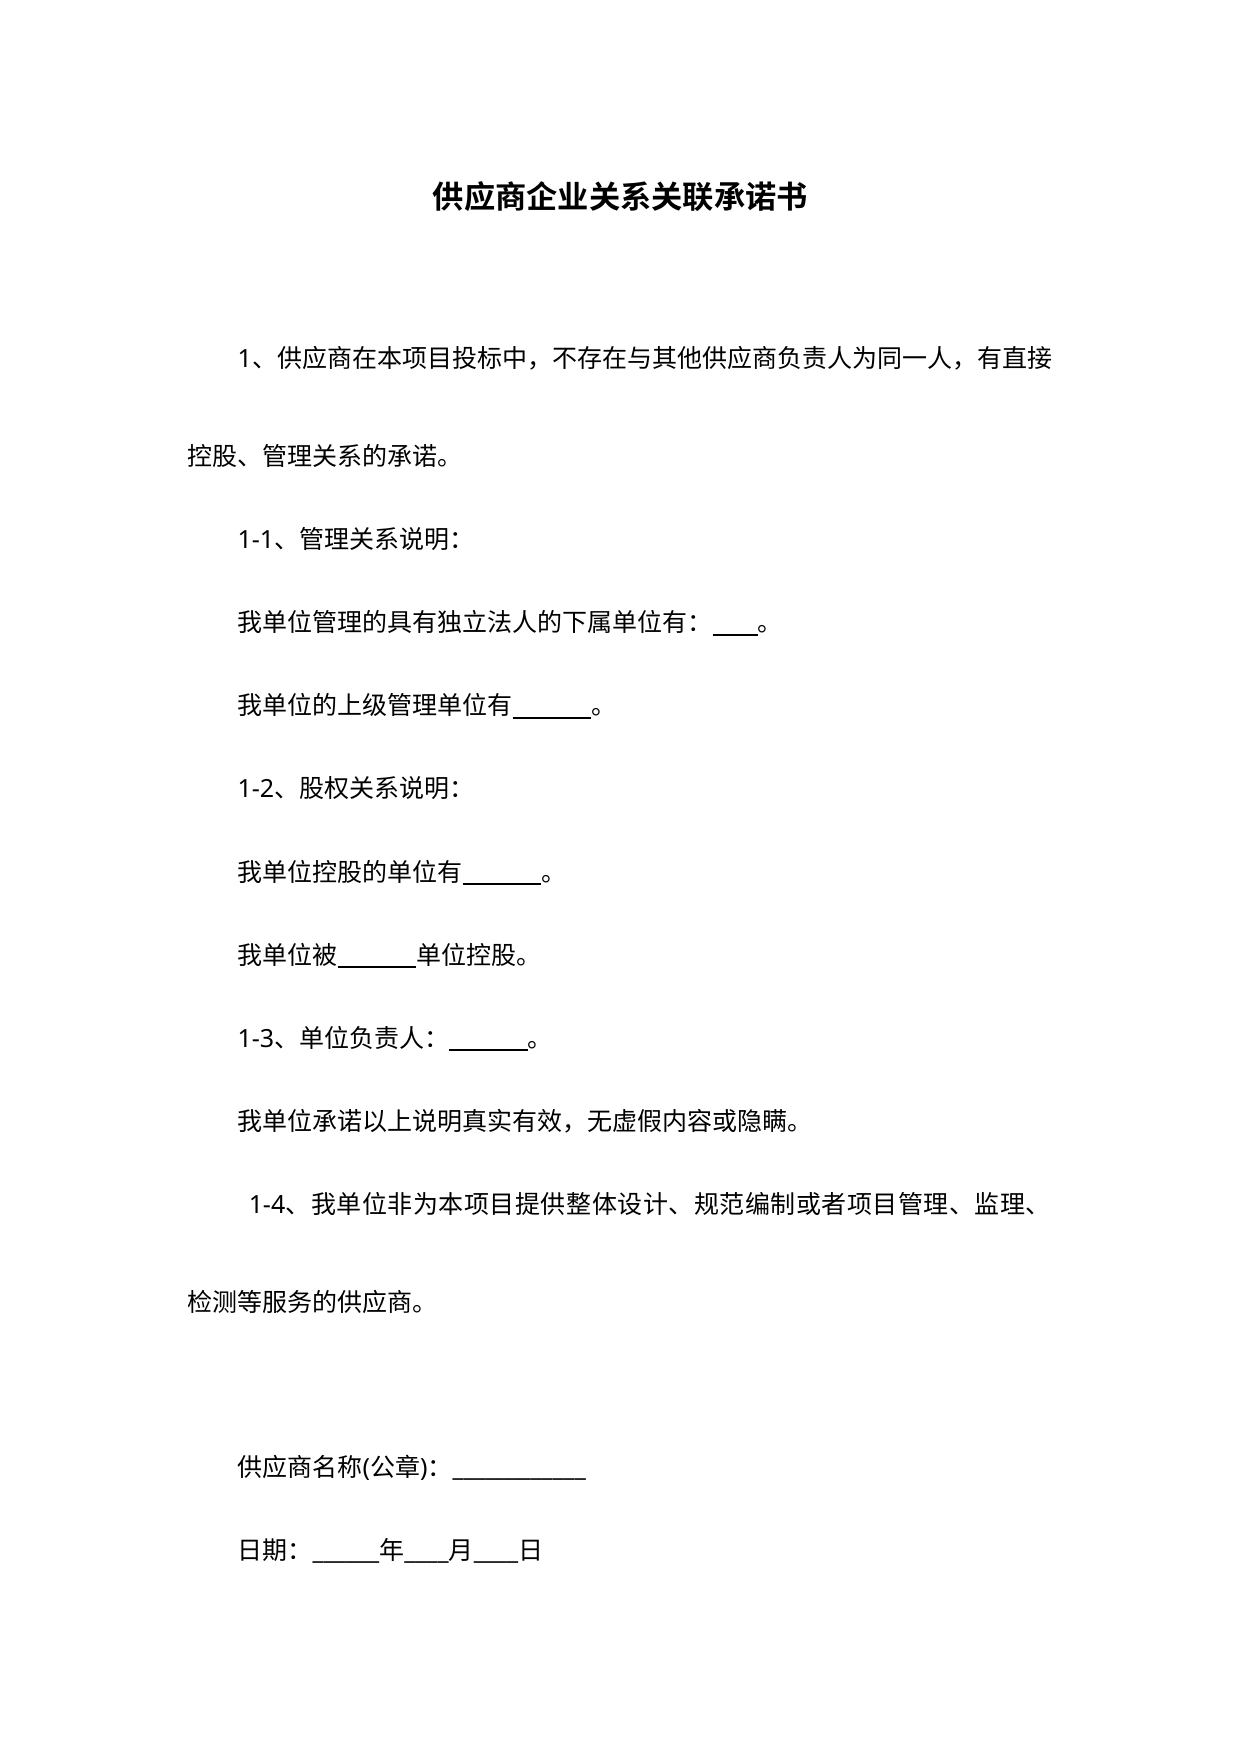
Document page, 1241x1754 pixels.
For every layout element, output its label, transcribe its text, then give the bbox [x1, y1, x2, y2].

text 我单位被 单位控股。 [187, 921, 1053, 986]
text 1-4、我单位非为本项目提供整体设计、规范编制或者项目管理、监理、检测等服务的供应商。 [187, 1170, 1053, 1333]
text 1-3、单位负责人： 。 [187, 1004, 1053, 1069]
text 我单位管理的具有独立法人的下属单位有： 。 [187, 588, 1053, 653]
text 供应商名称(公章)：____________ [187, 1433, 1053, 1498]
text 我单位的上级管理单位有 。 [187, 671, 1053, 736]
text 我单位承诺以上说明真实有效，无虚假内容或隐瞒。 [187, 1087, 1053, 1152]
text 1-1、管理关系说明： [187, 505, 1053, 570]
text 供应商企业关系关联承诺书 [187, 162, 1053, 227]
text 我单位控股的单位有 。 [187, 838, 1053, 903]
text 1、供应商在本项目投标中，不存在与其他供应商负责人为同一人，有直接控股、管理关系的承诺。 [187, 324, 1053, 487]
text 日期：______年____月____日 [187, 1516, 1053, 1581]
text 1-2、股权关系说明： [187, 754, 1053, 819]
